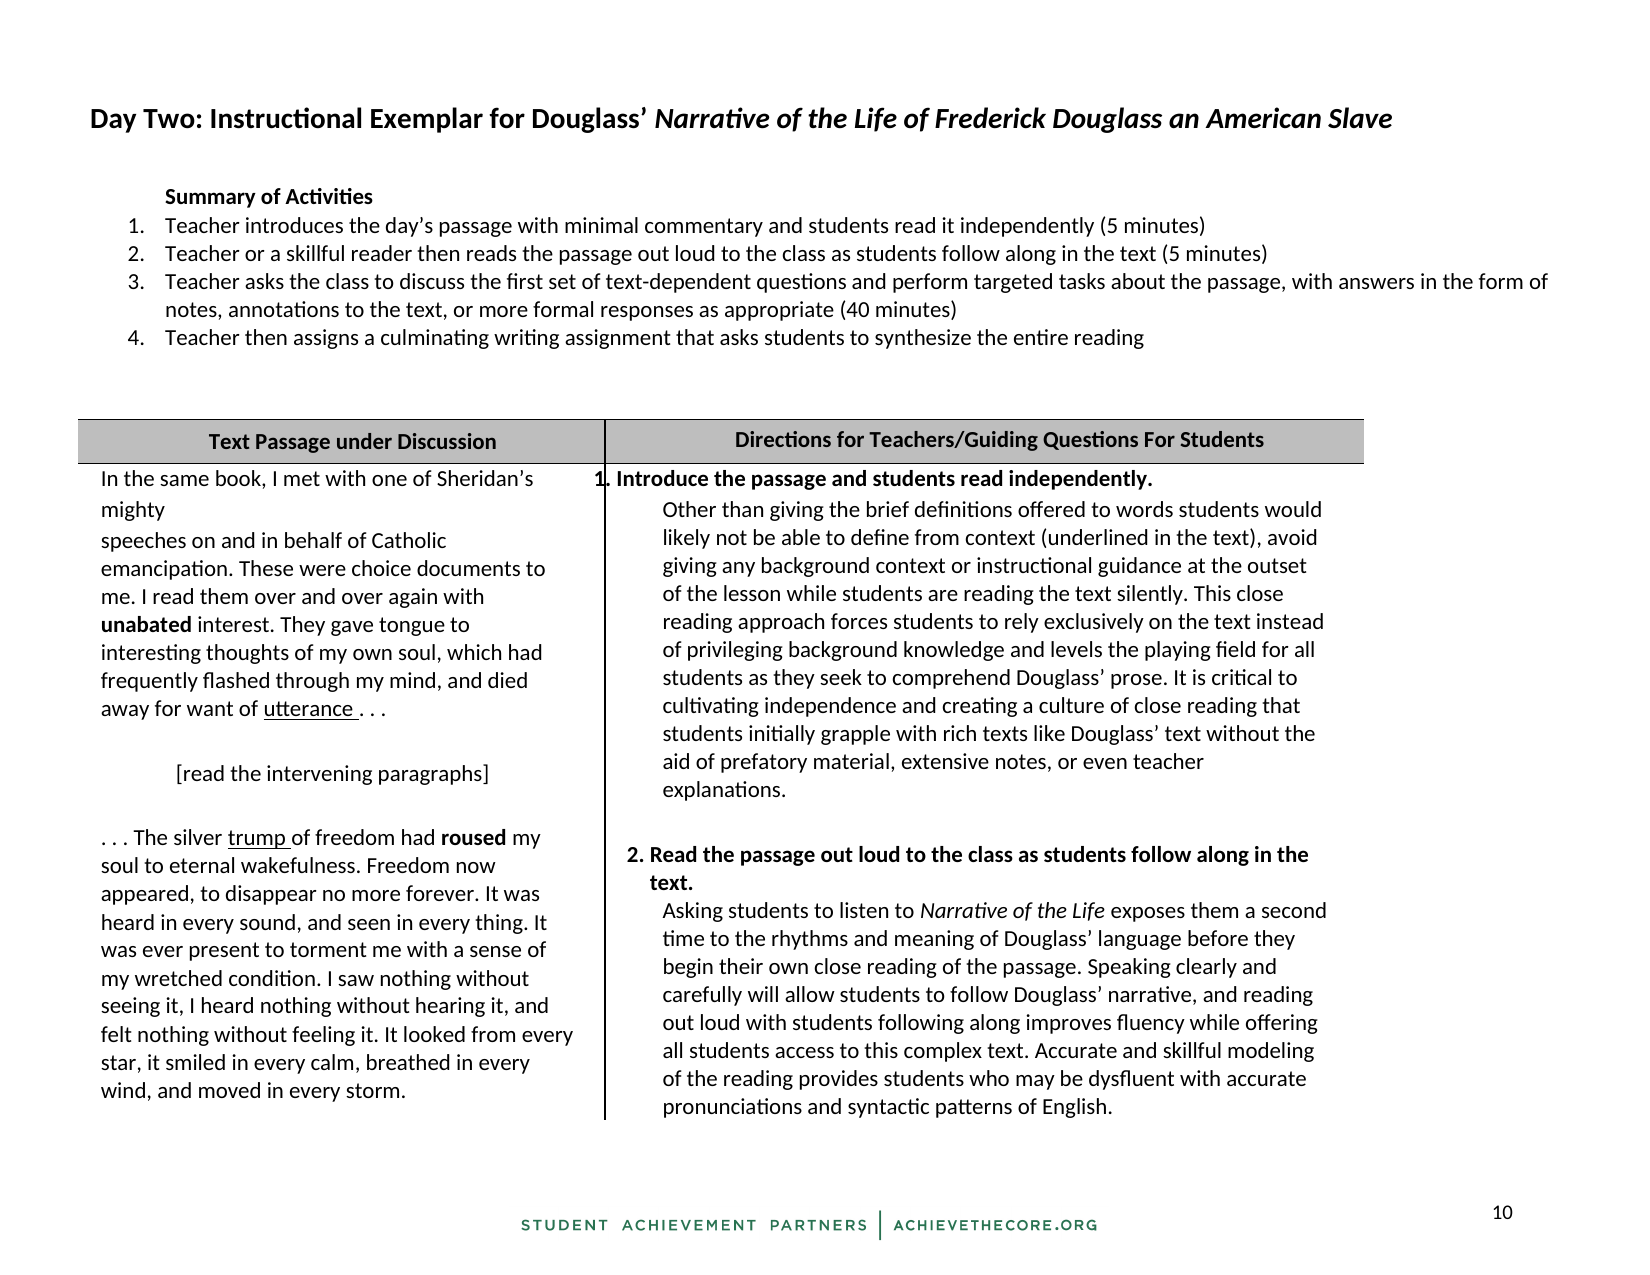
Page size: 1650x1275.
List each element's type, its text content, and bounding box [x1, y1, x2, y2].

list Teacher asks the class to discuss the first set of text-dependent questions and perform targeted tasks about the passage, with answers in the form of notes, annotations to the text, or more formal responses as appropriate (40 minutes) [127, 267, 1551, 323]
table_header Text Passage under Discussion [78, 420, 604, 463]
text Day Two: Instructional Exemplar for Douglass’ Narrative of the Life of Frederick Douglass an American Slave [90, 100, 1562, 136]
table_cell In the same book, I met with one of Sheridan’s mighty speeches on and in behalf of Catholic emancipation. These were choice documents to me. I read them over and over again with unabated interest. They gave tongue to interesting thoughts of my own soul, which had frequently flashed through my mind, and died away for want of utterance . . . [read the intervening paragraphs] . . . The silver trump of freedom had roused my soul to eternal wakefulness. Freedom now appeared, to disappear no more forever. It was heard in every sound, and seen in every thing. It was ever present to torment me with a sense of my wretched condition. I saw nothing without seeing it, I heard nothing without hearing it, and felt nothing without feeling it. It looked from every star, it smiled in every calm, breathed in every wind, and moved in every storm. [78, 464, 604, 1120]
subtitle Summary of Activities [165, 182, 1562, 210]
picture [508, 1206, 1109, 1241]
list Teacher then assigns a culminating writing assignment that asks students to synthesize the entire reading [127, 323, 1562, 351]
table_cell Introduce the passage and students read independently. Other than giving the brief definitions offered to words students would likely not be able to define from context (underlined in the text), avoid giving any background context or instructional guidance at the outset of the lesson while students are reading the text silently. This close reading approach forces students to rely exclusively on the text instead of privileging background knowledge and levels the playing field for all students as they seek to comprehend Douglass’ prose. It is critical to cultivating independence and creating a culture of close reading that students initially grapple with rich texts like Douglass’ text without the aid of prefatory material, extensive notes, or even teacher explanations. Read the passage out loud to the class as students follow along in the text. Asking students to listen to Narrative of the Life exposes them a second time to the rhythms and meaning of Douglass’ language before they begin their own close reading of the passage. Speaking clearly and carefully will allow students to follow Douglass’ narrative, and reading out loud with students following along improves fluency while offering all students access to this complex text. Accurate and skillful modeling of the reading provides students who may be dysfluent with accurate pronunciations and syntactic patterns of English. [606, 464, 1364, 1120]
list Teacher introduces the day’s passage with minimal commentary and students read it independently (5 minutes) [127, 211, 1562, 239]
list Teacher or a skillful reader then reads the passage out loud to the class as students follow along in the text (5 minutes) [127, 239, 1562, 267]
table_header Directions for Teachers/Guiding Questions For Students [606, 420, 1364, 463]
